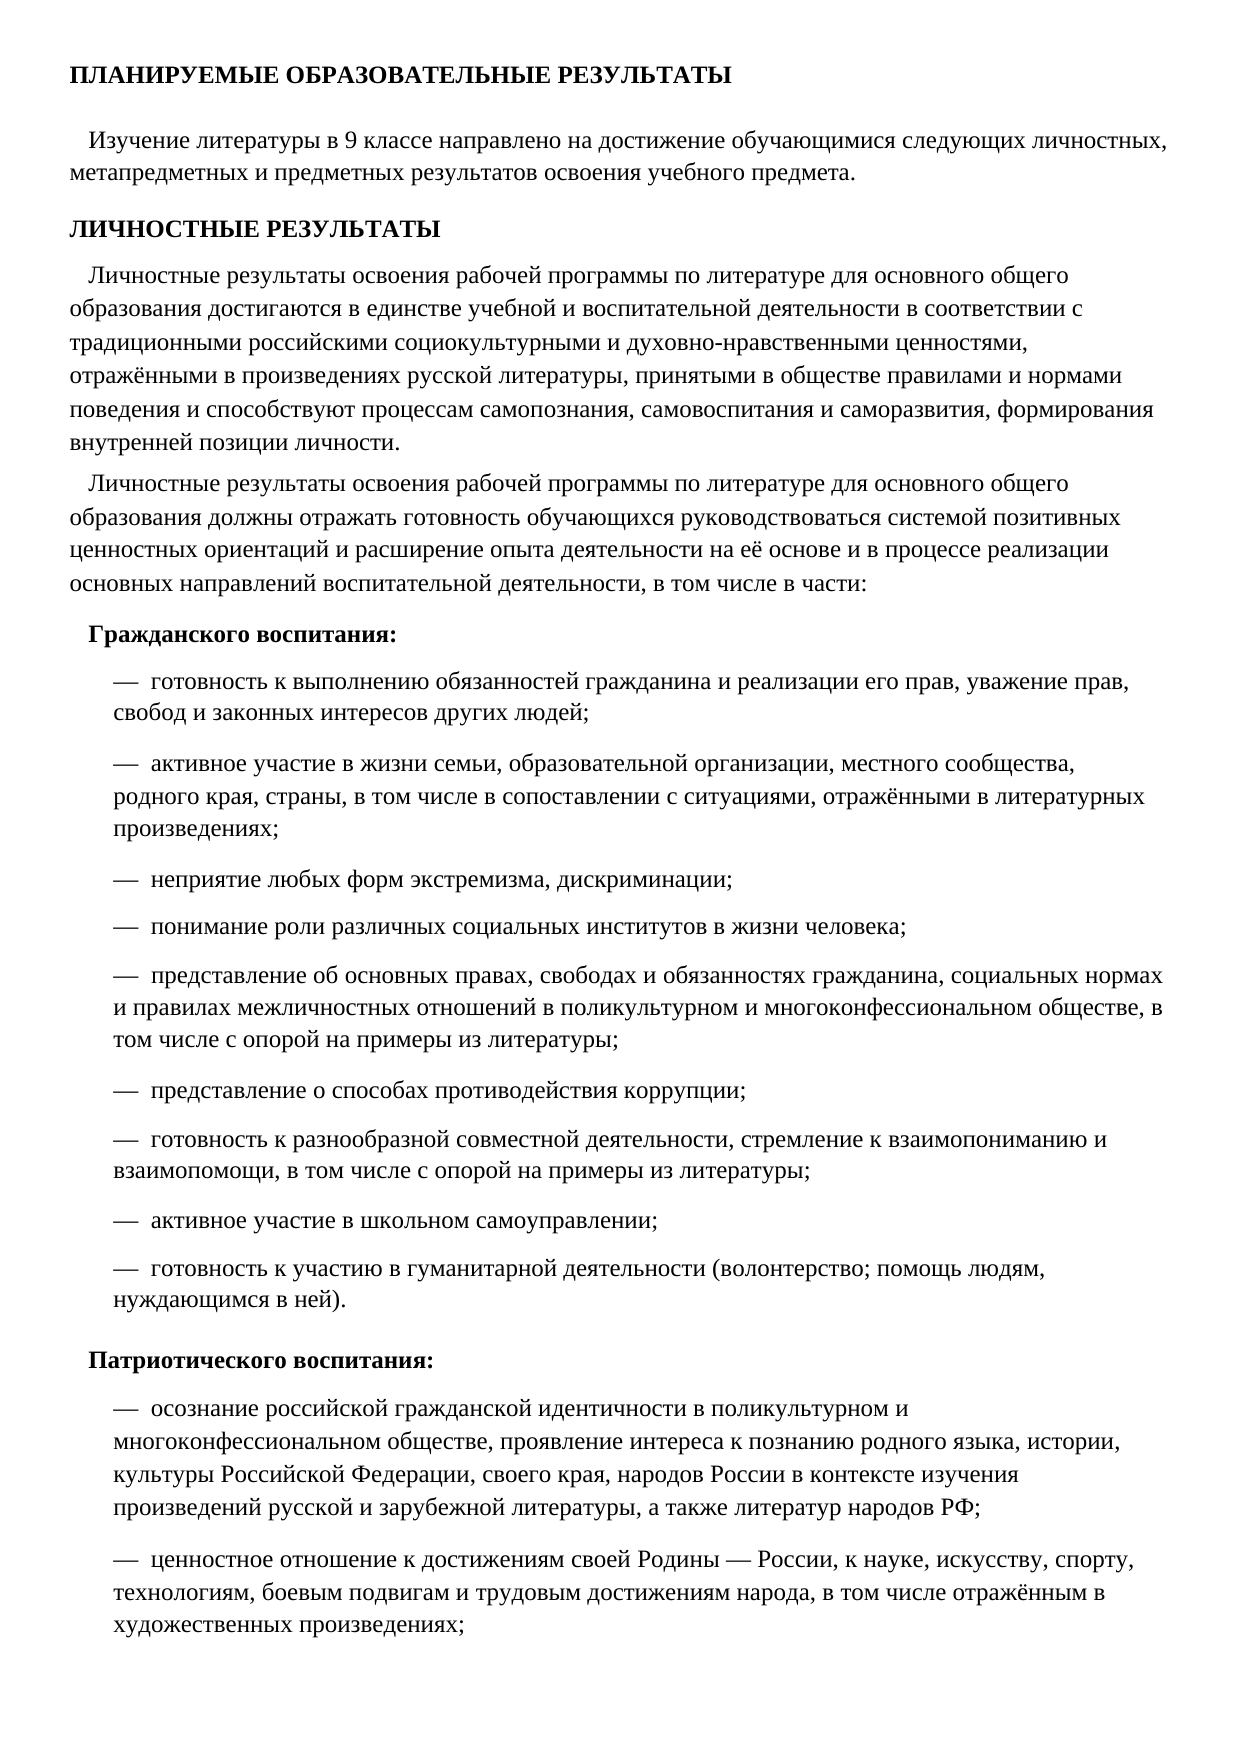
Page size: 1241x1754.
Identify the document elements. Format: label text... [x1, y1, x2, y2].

text ПЛАНИРУЕМЫЕ ОБРАЗОВАТЕЛЬНЫЕ РЕЗУЛЬТАТЫ [69, 62, 1172, 89]
text — понимание роли различных социальных институтов в жизни человека; [113, 913, 1172, 940]
text — ценностное отношение к достижениям своей Родины — России, к науке, искусству, спорту, технологиям, боевым подвигам и трудовым достижениям народа, в том числе отражённым в художественных произведениях; [113, 1544, 1142, 1638]
text Личностные результаты освоения рабочей программы по литературе для основного общего образования достигаются в единстве учебной и воспитательной деятельности в соответствии с традиционными российскими социокультурными и духовно-нравственными ценностями, отражёнными в произведениях русской литературы, принятыми в обществе правилами и нормами поведения и способствуют процессам самопознания, самовоспитания и саморазвития, формирования внутренней позиции личности. [69, 260, 1157, 456]
text Личностные результаты освоения рабочей программы по литературе для основного общего образования должны отражать готовность обучающихся руководствоваться системой позитивных ценностных ориентаций и расширение опыта деятельности на её основе и в процессе реализации основных направлений воспитательной деятельности, в том числе в части: [69, 468, 1127, 596]
text — неприятие любых форм экстремизма, дискриминации; [113, 866, 1172, 893]
text Гражданского воспитания: [88, 620, 1172, 648]
text — активное участие в жизни семьи, образовательной организации, местного сообщества, родного края, страны, в том числе в сопоставлении с ситуациями, отражёнными в литературных произведениях; [113, 748, 1157, 842]
text Изучение литературы в 9 классе направлено на достижение обучающимися следующих личностных, метапредметных и предметных результатов освоения учебного предмета. [69, 125, 1172, 185]
text — готовность к участию в гуманитарной деятельности (волонтерство; помощь людям, нуждающимся в ней). [113, 1253, 1052, 1313]
text — готовность к выполнению обязанностей гражданина и реализации его прав, уважение прав, свобод и законных интересов других людей; [113, 666, 1142, 726]
text — представление о способах противодействия коррупции; [113, 1077, 1172, 1104]
text Патриотического воспитания: [88, 1347, 1172, 1374]
text — осознание российской гражданской идентичности в поликультурном и многоконфессиональном обществе, проявление интереса к познанию родного языка, истории, культуры Российской Федерации, своего края, народов России в контексте изучения произведений русской и зарубежной литературы, а также литератур народов РФ; [113, 1393, 1127, 1521]
text ЛИЧНОСТНЫЕ РЕЗУЛЬТАТЫ [69, 215, 1172, 242]
text — представление об основных правах, свободах и обязанностях гражданина, социальных нормах и правилах межличностных отношений в поликультурном и многоконфессиональном обществе, в том числе с опорой на примеры из литературы; [113, 960, 1164, 1053]
text — готовность к разнообразной совместной деятельности, стремление к взаимопониманию и взаимопомощи, в том числе с опорой на примеры из литературы; [113, 1124, 1112, 1184]
text — активное участие в школьном самоуправлении; [113, 1206, 1172, 1233]
